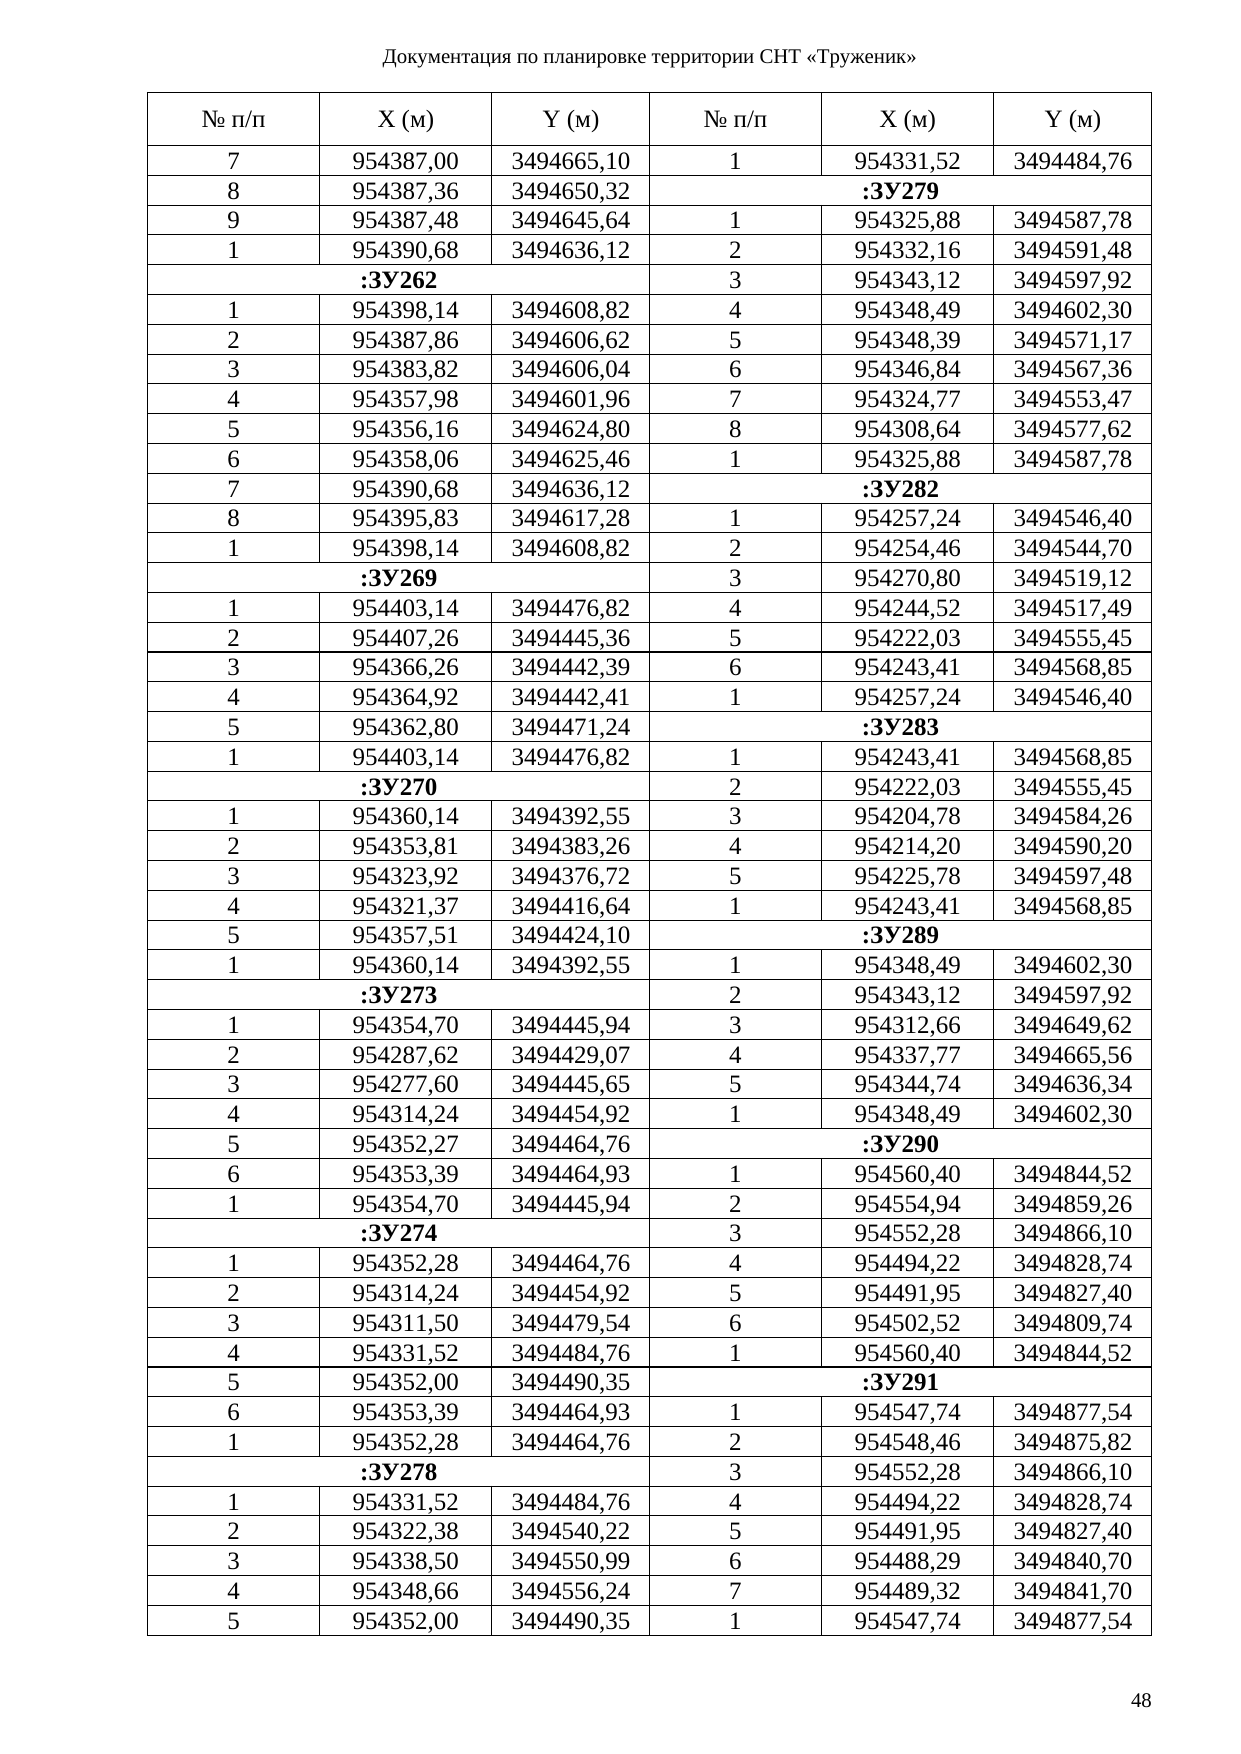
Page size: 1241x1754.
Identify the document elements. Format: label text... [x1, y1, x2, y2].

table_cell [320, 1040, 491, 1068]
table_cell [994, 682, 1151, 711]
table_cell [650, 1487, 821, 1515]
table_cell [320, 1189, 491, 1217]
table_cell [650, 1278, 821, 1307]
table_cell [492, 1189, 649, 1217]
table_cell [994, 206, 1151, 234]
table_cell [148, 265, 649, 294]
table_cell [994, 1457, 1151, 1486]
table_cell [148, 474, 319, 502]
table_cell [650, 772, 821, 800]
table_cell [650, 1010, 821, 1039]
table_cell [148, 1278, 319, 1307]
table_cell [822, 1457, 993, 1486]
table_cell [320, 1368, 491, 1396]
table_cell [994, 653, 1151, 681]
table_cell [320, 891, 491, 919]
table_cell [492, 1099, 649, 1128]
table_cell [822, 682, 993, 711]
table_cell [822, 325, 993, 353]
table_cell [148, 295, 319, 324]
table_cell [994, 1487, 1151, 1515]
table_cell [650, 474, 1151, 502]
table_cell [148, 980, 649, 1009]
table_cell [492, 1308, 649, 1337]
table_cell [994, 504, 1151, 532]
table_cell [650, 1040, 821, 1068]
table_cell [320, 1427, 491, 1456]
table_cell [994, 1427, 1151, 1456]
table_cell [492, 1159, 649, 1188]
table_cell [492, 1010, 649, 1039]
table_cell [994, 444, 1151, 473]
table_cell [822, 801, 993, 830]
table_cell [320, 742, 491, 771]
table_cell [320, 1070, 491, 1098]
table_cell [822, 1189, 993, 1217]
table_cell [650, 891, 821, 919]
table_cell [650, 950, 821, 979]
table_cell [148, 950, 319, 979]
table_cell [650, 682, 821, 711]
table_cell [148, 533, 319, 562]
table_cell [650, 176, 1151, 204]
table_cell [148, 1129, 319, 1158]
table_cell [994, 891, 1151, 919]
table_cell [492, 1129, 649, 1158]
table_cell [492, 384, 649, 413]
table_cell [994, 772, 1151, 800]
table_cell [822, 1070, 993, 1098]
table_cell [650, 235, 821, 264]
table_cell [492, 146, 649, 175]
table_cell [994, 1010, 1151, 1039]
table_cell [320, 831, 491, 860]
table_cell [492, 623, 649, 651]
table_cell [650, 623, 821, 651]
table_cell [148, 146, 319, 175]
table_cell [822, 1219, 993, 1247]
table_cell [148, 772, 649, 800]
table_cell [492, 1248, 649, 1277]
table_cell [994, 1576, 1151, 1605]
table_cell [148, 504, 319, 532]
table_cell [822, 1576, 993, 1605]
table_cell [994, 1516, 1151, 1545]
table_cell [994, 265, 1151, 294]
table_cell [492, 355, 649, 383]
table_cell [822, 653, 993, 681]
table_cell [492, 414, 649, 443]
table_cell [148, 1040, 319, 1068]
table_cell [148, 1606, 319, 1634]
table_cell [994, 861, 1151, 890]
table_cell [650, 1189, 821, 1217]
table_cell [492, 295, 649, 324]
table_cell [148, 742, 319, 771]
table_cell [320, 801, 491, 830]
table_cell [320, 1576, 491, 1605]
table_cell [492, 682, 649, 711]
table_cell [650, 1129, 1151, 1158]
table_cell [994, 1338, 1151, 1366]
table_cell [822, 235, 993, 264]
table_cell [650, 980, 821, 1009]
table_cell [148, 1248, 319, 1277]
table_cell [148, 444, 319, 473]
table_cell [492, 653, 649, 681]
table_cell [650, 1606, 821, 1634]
table_header Y (м) [492, 93, 649, 145]
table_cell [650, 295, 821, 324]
table_header Y (м) [994, 93, 1151, 145]
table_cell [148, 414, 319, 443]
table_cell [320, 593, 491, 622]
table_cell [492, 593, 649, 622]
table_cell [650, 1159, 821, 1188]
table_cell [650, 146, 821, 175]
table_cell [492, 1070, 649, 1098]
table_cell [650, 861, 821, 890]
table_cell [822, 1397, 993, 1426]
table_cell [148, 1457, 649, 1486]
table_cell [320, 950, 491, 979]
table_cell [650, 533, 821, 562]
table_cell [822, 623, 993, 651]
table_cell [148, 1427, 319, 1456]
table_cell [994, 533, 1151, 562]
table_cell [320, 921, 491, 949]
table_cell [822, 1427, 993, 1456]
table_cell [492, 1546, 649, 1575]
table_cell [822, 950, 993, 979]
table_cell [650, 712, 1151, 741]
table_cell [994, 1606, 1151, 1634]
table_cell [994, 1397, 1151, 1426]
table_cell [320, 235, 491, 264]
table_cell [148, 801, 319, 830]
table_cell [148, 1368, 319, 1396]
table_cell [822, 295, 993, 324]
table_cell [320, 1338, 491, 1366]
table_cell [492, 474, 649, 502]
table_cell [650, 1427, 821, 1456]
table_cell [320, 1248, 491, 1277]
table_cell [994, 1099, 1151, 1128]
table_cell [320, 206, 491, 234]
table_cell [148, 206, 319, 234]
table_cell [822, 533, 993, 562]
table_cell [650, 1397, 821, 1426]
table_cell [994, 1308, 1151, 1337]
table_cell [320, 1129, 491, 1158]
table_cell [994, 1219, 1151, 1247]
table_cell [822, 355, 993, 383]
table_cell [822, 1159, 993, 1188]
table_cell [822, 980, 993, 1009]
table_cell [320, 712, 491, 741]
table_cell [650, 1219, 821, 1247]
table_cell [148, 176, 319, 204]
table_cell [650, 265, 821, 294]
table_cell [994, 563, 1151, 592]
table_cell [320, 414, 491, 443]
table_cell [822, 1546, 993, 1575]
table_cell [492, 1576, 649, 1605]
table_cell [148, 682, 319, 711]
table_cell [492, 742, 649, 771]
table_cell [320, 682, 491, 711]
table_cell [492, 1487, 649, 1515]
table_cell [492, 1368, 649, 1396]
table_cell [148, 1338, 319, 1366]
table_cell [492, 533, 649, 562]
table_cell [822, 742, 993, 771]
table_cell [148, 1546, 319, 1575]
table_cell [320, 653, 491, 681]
table_header № п/п [148, 93, 319, 145]
table_header № п/п [650, 93, 821, 145]
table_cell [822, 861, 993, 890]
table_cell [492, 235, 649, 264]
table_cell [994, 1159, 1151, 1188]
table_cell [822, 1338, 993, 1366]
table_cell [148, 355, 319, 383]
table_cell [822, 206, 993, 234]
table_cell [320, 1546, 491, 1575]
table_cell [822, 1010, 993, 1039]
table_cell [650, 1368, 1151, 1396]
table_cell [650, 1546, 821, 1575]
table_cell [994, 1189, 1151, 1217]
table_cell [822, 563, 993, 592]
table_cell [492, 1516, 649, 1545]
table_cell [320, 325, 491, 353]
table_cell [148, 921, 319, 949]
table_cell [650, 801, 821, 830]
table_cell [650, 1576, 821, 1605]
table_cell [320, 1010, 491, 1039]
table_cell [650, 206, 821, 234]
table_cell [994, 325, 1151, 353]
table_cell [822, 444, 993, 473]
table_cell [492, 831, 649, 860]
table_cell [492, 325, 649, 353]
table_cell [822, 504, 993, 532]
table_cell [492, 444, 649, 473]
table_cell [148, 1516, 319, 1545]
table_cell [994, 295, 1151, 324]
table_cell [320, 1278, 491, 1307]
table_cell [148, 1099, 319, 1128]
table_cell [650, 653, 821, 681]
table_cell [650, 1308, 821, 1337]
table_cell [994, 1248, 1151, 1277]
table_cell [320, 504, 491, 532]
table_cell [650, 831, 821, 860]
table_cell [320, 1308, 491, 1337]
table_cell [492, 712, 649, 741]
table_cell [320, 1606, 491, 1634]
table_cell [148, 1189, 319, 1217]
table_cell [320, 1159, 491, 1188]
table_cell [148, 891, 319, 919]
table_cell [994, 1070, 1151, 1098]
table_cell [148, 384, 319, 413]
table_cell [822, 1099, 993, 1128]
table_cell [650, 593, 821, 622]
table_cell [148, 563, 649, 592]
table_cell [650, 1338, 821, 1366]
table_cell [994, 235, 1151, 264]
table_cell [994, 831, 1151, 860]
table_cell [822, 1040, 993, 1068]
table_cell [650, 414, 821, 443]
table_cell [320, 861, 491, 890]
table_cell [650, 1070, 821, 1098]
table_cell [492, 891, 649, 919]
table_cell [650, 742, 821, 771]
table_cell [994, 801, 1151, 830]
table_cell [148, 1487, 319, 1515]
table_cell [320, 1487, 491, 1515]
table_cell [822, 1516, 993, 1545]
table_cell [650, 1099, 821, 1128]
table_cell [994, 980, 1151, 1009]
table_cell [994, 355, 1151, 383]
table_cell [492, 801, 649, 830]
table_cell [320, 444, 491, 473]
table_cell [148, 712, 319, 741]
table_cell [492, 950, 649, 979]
table_header X (м) [822, 93, 993, 145]
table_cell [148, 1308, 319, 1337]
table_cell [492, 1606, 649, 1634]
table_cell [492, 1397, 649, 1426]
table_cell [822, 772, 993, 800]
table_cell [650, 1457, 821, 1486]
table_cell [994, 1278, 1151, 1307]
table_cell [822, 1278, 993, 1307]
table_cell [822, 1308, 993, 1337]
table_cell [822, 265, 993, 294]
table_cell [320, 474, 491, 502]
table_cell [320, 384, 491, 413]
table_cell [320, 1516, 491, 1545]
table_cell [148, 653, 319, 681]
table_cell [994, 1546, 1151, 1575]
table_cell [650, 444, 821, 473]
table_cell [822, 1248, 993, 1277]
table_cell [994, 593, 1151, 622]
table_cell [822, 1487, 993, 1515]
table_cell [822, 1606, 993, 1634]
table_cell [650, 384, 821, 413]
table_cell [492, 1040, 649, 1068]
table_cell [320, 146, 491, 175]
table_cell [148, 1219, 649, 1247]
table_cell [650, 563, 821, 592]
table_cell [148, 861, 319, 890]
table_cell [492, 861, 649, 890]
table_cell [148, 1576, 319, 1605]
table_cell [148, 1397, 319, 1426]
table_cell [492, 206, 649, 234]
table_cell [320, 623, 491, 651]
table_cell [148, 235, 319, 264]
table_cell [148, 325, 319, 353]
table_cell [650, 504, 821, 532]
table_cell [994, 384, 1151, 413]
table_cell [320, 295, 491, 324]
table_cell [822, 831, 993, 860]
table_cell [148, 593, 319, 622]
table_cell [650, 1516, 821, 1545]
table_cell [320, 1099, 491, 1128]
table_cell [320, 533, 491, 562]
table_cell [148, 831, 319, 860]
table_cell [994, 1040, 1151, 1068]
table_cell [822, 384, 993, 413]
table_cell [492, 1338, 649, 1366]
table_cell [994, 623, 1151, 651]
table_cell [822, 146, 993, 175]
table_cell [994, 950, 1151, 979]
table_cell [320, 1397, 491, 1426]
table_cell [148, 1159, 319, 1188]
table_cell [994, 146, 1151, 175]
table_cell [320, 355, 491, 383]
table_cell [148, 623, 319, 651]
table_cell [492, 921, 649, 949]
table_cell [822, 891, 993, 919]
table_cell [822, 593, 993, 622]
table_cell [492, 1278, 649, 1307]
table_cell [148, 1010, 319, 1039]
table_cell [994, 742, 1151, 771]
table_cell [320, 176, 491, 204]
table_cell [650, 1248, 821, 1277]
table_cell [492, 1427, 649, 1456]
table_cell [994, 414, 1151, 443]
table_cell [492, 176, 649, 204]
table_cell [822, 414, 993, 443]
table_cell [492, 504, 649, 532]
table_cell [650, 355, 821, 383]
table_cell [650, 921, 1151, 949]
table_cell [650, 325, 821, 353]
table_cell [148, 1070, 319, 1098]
table_header X (м) [320, 93, 491, 145]
